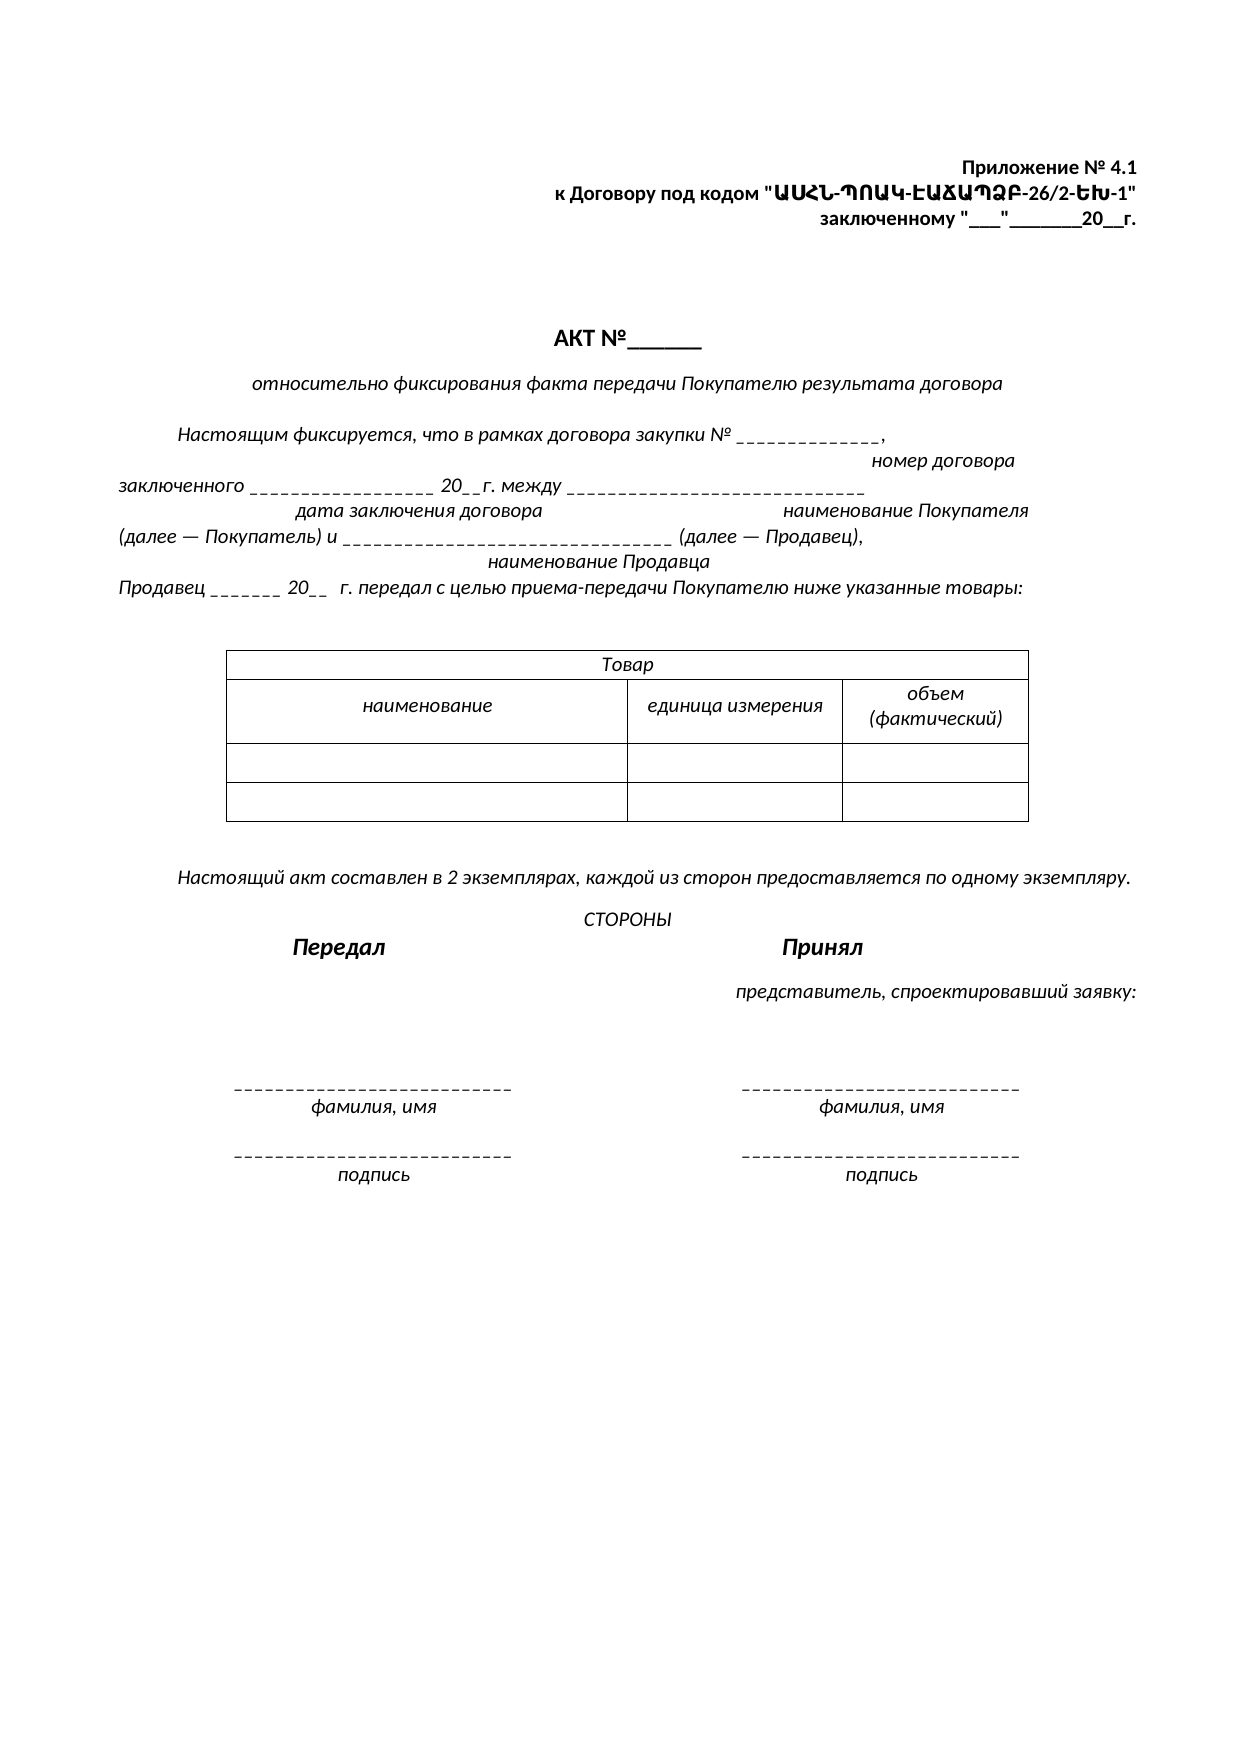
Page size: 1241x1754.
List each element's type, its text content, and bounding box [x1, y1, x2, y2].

text АКТ №______ [118, 322, 1137, 353]
text к Договору под кодом "ԱՍՀՆ-ՊՈԱԿ-ԷԱՃԱՊՁԲ-26/2-ԵԽ-1" заключенному "___"_______20__г. [118, 180, 1137, 231]
table_cell [628, 744, 842, 782]
table_header Принял [570, 932, 1074, 979]
table_cell ___________________________ подпись [628, 1136, 1135, 1203]
text Приложение № 4.1 [118, 154, 1137, 180]
text Настоящим фиксируется, что в рамках договора закупки № ______________, [118, 421, 1137, 447]
table_cell объем (фактический) [843, 680, 1028, 743]
table_header ___________________________ фамилия, имя [628, 1068, 1135, 1136]
text заключенного __________________ 20__г. между _____________________________ [118, 472, 1137, 498]
text наименование Продавца [487, 548, 1174, 574]
text СТОРОНЫ [118, 906, 1137, 932]
table_header ___________________________ фамилия, имя [120, 1068, 627, 1136]
text представитель, спроектировавший заявку: [118, 979, 1137, 1004]
text относительно фиксирования факта передачи Покупателю результата договора [118, 371, 1137, 396]
table_header Передал [107, 932, 570, 979]
table_cell [227, 783, 627, 821]
table_cell [227, 744, 627, 782]
table_cell наименование [227, 680, 627, 743]
table_cell [843, 783, 1028, 821]
text Настоящий акт составлен в 2 экземплярах, каждой из сторон предоставляется по одному экземпляру. [118, 864, 1137, 889]
text Продавец _______ 20__ г. передал с целью приема-передачи Покупателю ниже указанные товары: [118, 574, 1137, 599]
table_header Товар [227, 651, 1028, 679]
table_cell единица измерения [628, 680, 842, 743]
table_cell ___________________________ подпись [120, 1136, 627, 1203]
text номер договора [871, 447, 1137, 472]
text (далее — Покупатель) и ________________________________ (далее — Продавец), [118, 523, 1137, 548]
text дата заключения договора наименование Покупателя [295, 498, 1174, 523]
table_cell [843, 744, 1028, 782]
table_cell [628, 783, 842, 821]
